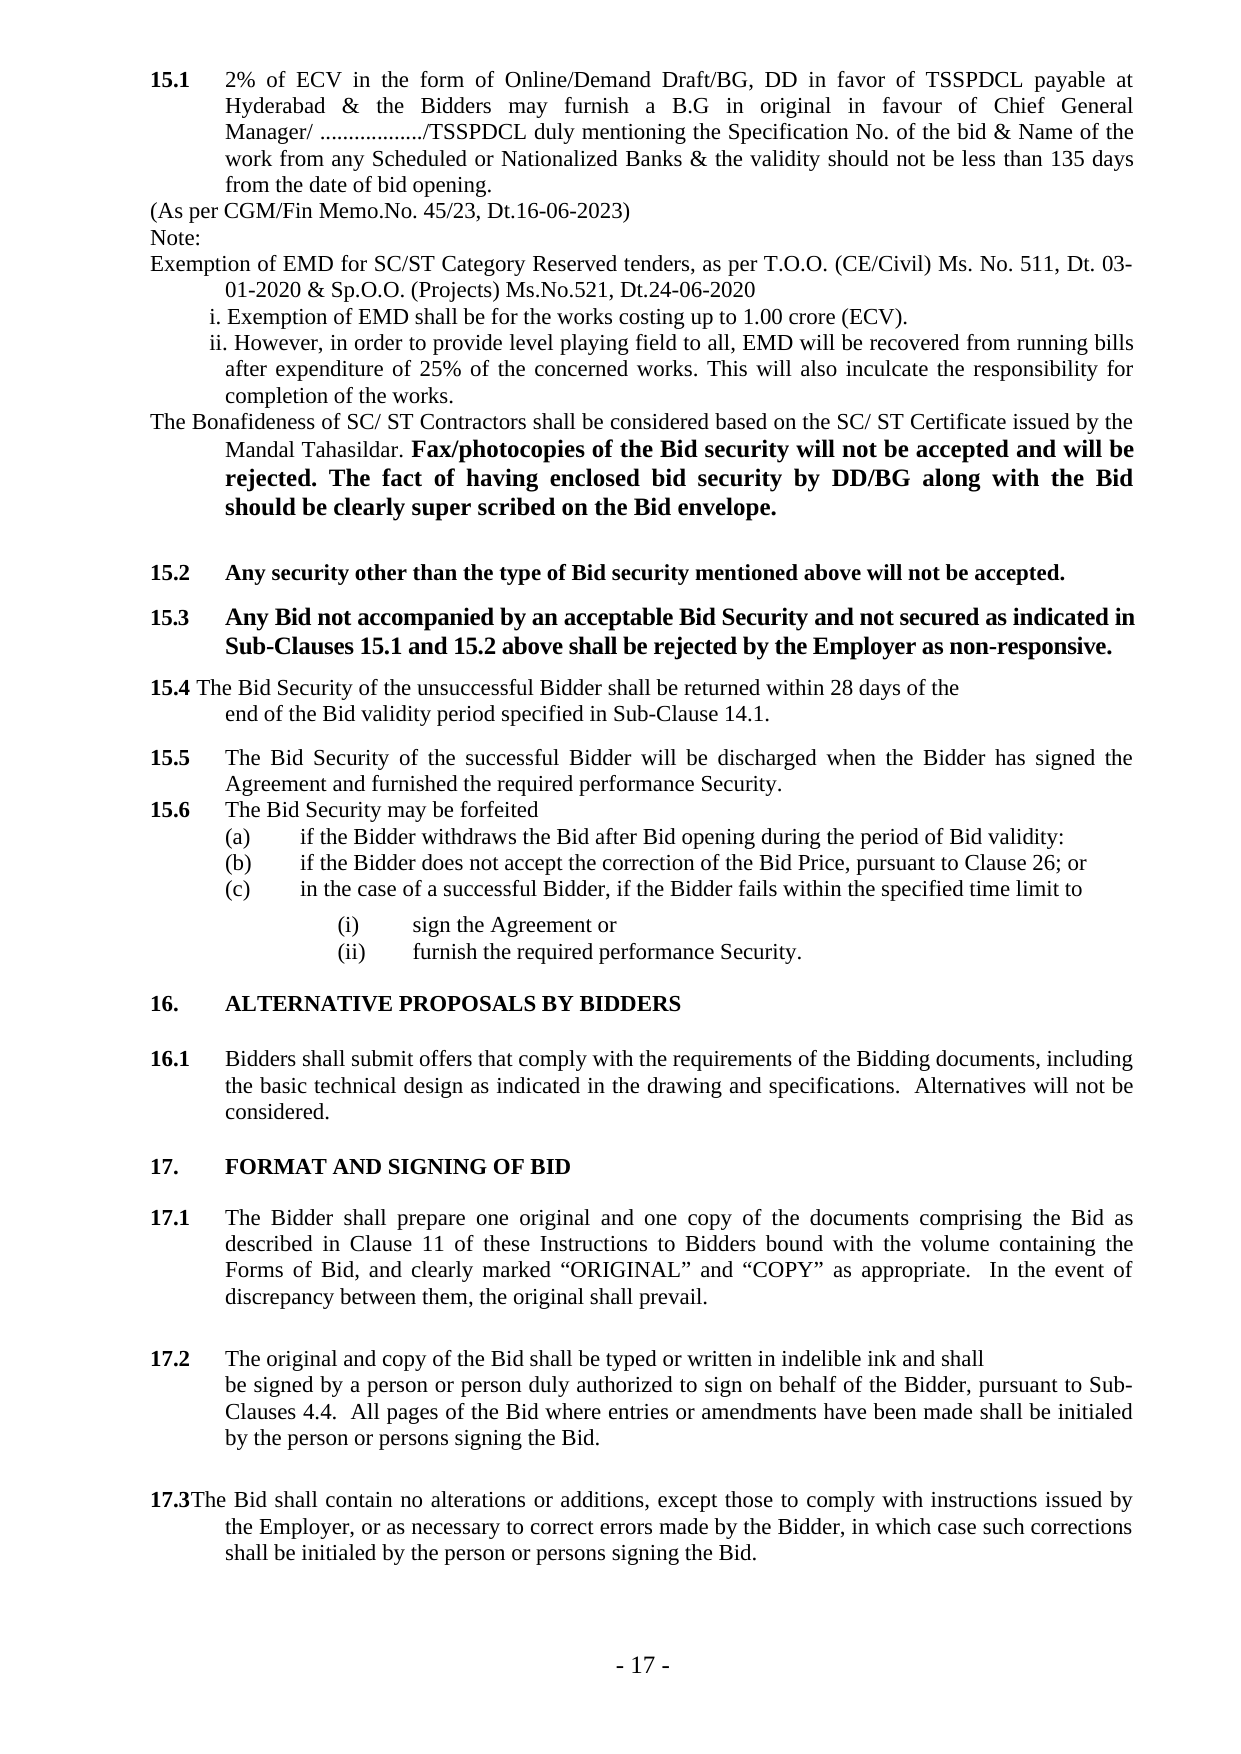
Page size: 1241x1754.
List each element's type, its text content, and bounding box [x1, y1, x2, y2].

list sign the Agreement or [337, 911, 1135, 938]
text 17. FORMAT AND SIGNING OF BID [150, 1153, 1135, 1180]
text (As per CGM/Fin Memo.No. 45/23, Dt.16-06-2023) [150, 197, 1135, 224]
text 15.5 The Bid Security of the successful Bidder will be discharged when the Bidder has signed the Agreement and furnished the required performance Security. [150, 744, 1135, 796]
list in the case of a successful Bidder, if the Bidder fails within the specified time limit to [225, 875, 1135, 902]
list if the Bidder withdraws the Bid after Bid opening during the period of Bid validity: [225, 823, 1135, 849]
text ii. However, in order to provide level playing field to all, EMD will be recovered from running bills after expenditure of 25% of the concerned works. This will also inculcate the responsibility for completion of the works. [209, 329, 1135, 408]
text 16. ALTERNATIVE PROPOSALS BY BIDDERS [150, 990, 1135, 1017]
list The original and copy of the Bid shall be typed or written in indelible ink and shall [150, 1345, 1135, 1371]
text be signed by a person or person duly authorized to sign on behalf of the Bidder, pursuant to Sub-Clauses 4.4. All pages of the Bid where entries or amendments have been made shall be initialed by the person or persons signing the Bid. [225, 1371, 1135, 1451]
list The Bid shall contain no alterations or additions, except those to comply with instructions issued by the Employer, or as necessary to correct errors made by the Bidder, in which case such corrections shall be initialed by the person or persons signing the Bid. [150, 1486, 1135, 1566]
text 15.2 Any security other than the type of Bid security mentioned above will not be accepted. [150, 559, 1135, 586]
text end of the Bid validity period specified in Sub-Clause 14.1. [150, 701, 1135, 727]
text i. Exemption of EMD shall be for the works costing up to 1.00 crore (ECV). [209, 303, 1135, 329]
text 17.1 The Bidder shall prepare one original and one copy of the documents comprising the Bid as described in Clause 11 of these Instructions to Bidders bound with the volume containing the Forms of Bid, and clearly marked “ORIGINAL” and “COPY” as appropriate. In the event of discrepancy between them, the original shall prevail. [150, 1204, 1135, 1309]
text The Bonafideness of SC/ ST Contractors shall be considered based on the SC/ ST Certificate issued by the Mandal Tahasildar. Fax/photocopies of the Bid security will not be accepted and will be rejected. The fact of having enclosed bid security by DD/BG along with the Bid should be clearly super scribed on the Bid envelope. [150, 408, 1135, 521]
list furnish the required performance Security. [337, 938, 1135, 964]
text 15.1 2% of ECV in the form of Online/Demand Draft/BG, DD in favor of TSSPDCL payable at Hyderabad & the Bidders may furnish a B.G in original in favour of Chief General Manager/ ................../TSSPDCL duly mentioning the Specification No. of the bid & Name of the work from any Scheduled or Nationalized Banks & the validity should not be less than 135 days from the date of bid opening. [150, 66, 1135, 197]
text Exemption of EMD for SC/ST Category Reserved tenders, as per T.O.O. (CE/Civil) Ms. No. 511, Dt. 03-01-2020 & Sp.O.O. (Projects) Ms.No.521, Dt.24-06-2020 [150, 250, 1135, 303]
text Note: [150, 224, 1135, 250]
text 15.6 The Bid Security may be forfeited [150, 796, 1135, 823]
text 15.3 Any Bid not accompanied by an acceptable Bid Security and not secured as indicated in Sub-Clauses 15.1 and 15.2 above shall be rejected by the Employer as non-responsive. [150, 602, 1135, 660]
text 16.1 Bidders shall submit offers that comply with the requirements of the Bidding documents, including the basic technical design as indicated in the drawing and specifications. Alternatives will not be considered. [150, 1046, 1135, 1124]
list The Bid Security of the unsuccessful Bidder shall be returned within 28 days of the [150, 674, 1135, 701]
list if the Bidder does not accept the correction of the Bid Price, pursuant to Clause 26; or [225, 849, 1135, 875]
